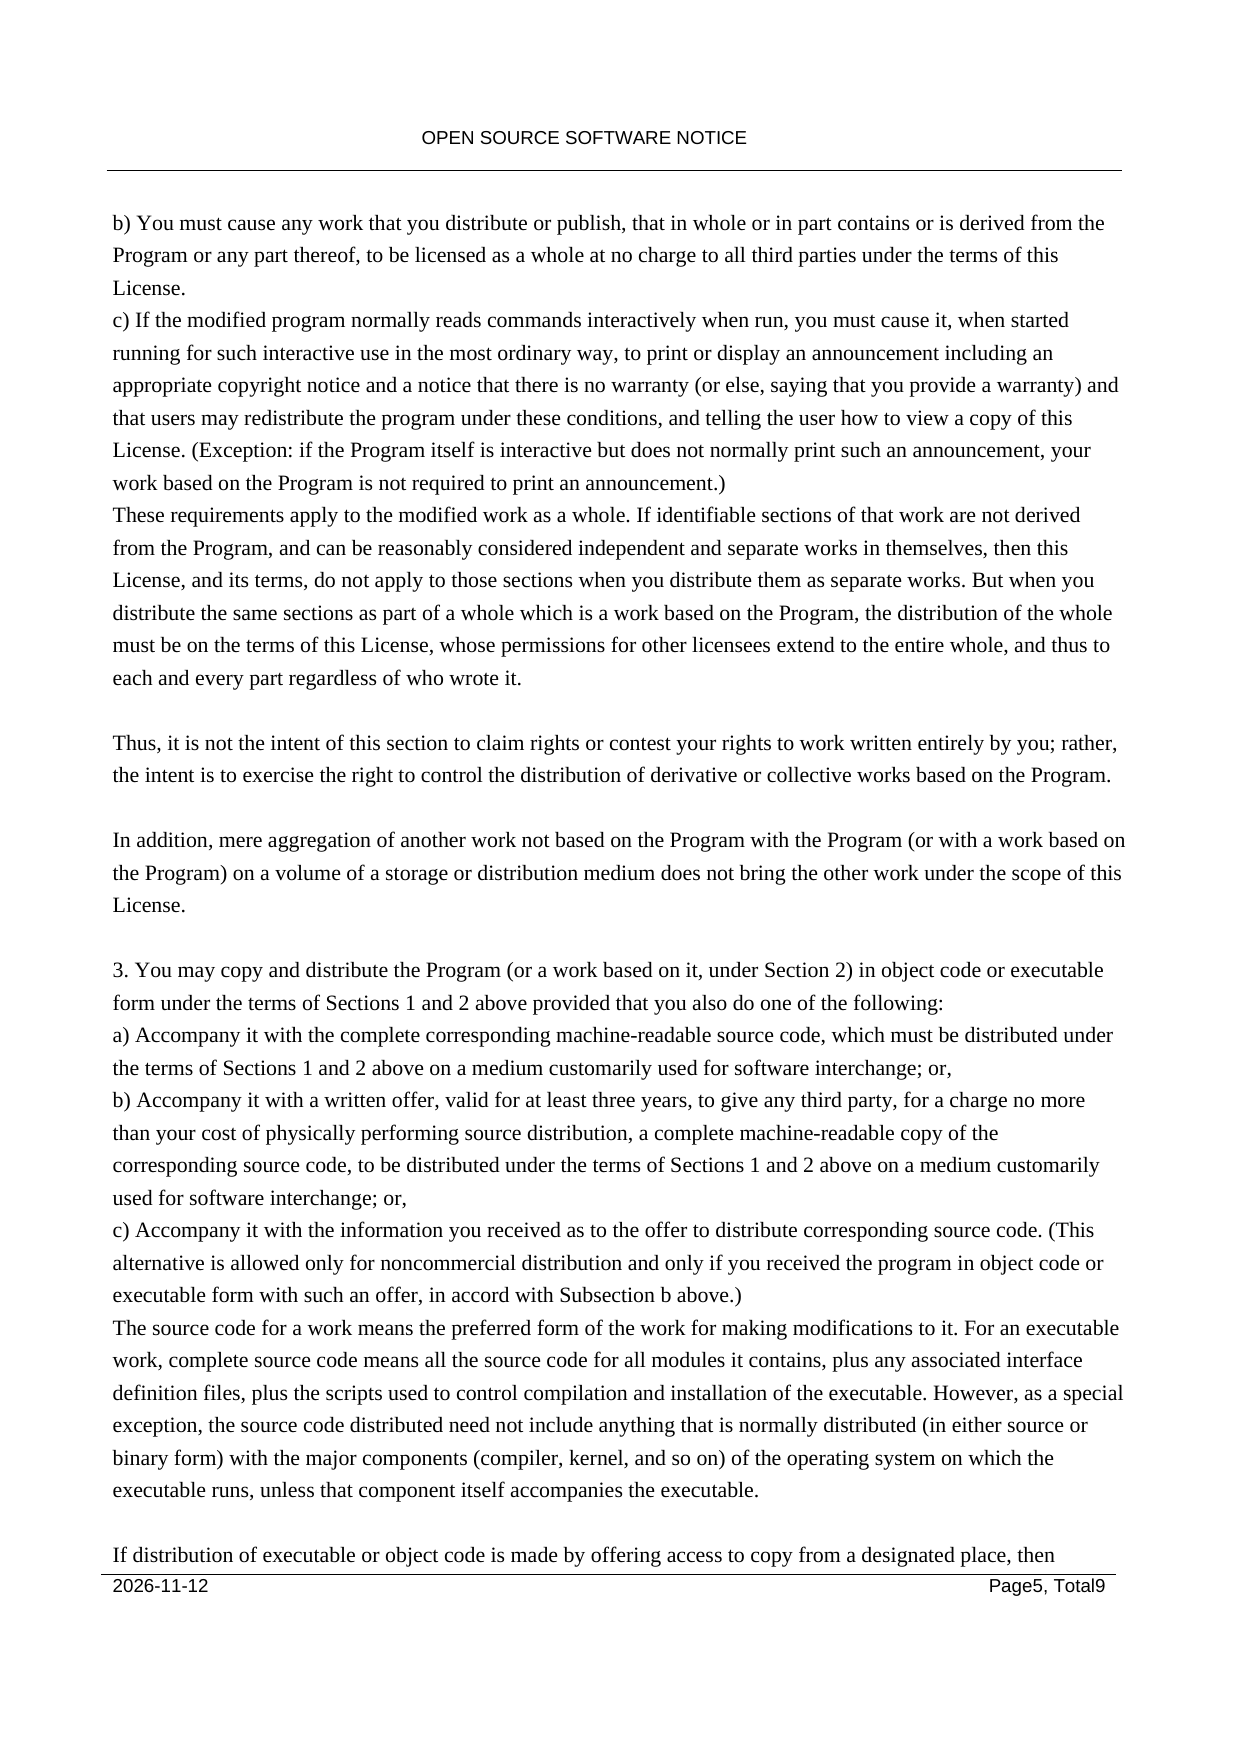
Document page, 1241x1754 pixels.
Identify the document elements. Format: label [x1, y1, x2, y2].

text [112, 206, 1128, 1571]
